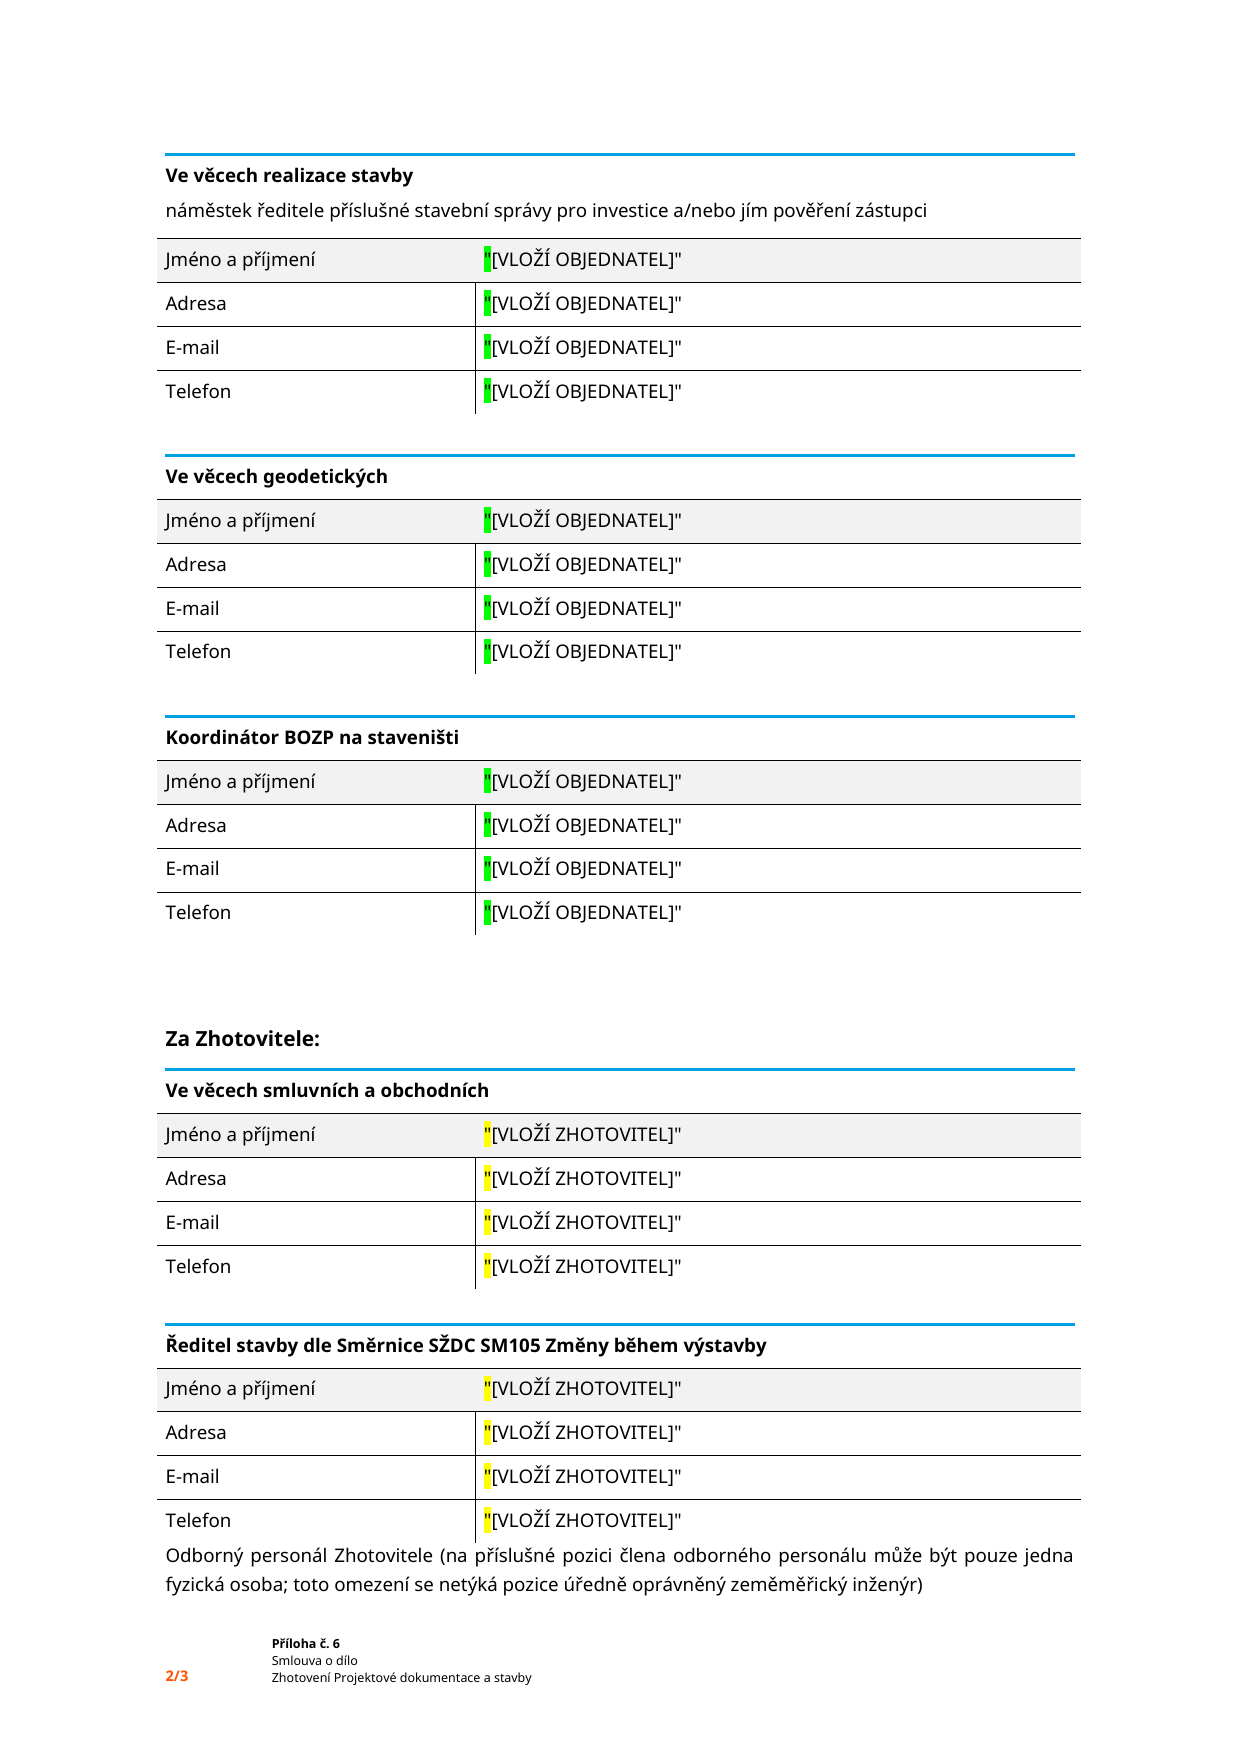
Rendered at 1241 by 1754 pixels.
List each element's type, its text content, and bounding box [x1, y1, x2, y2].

table_cell Adresa [157, 283, 475, 326]
table_cell Adresa [157, 1412, 475, 1455]
table_header Jméno a příjmení [157, 1369, 475, 1411]
text Odborný personál Zhotovitele (na příslušné pozici člena odborného personálu může být pouze jedna fyzická osoba; toto omezení se netýká pozice úředně oprávněný zeměměřický inženýr) [165, 1543, 1075, 1596]
table_cell Telefon [157, 893, 475, 935]
text Ve věcech realizace stavby [165, 156, 1075, 188]
text Ve věcech geodetických [165, 457, 1075, 489]
table_cell [476, 893, 1081, 935]
table_cell E-mail [157, 588, 475, 631]
table_cell E-mail [157, 849, 475, 891]
table_header Jméno a příjmení [157, 1114, 475, 1157]
table_cell Telefon [157, 371, 475, 413]
table_header Jméno a příjmení [157, 500, 475, 543]
table_cell [476, 327, 1081, 370]
text Koordinátor BOZP na staveništi [165, 718, 1075, 750]
table_cell E-mail [157, 1456, 475, 1499]
table_cell Adresa [157, 805, 475, 847]
table_cell Telefon [157, 632, 475, 674]
table_cell Adresa [157, 544, 475, 587]
table_cell Telefon [157, 1500, 475, 1543]
table_header [475, 500, 1081, 543]
text Ředitel stavby dle Směrnice SŽDC SM105 Změny během výstavby [165, 1326, 1075, 1357]
table_cell [476, 283, 1081, 326]
table_cell [476, 1202, 1081, 1245]
text Za Zhotovitele: [165, 1024, 1075, 1053]
table_cell [476, 849, 1081, 891]
table_cell [476, 1158, 1081, 1201]
table_header [475, 761, 1081, 804]
text Ve věcech smluvních a obchodních [165, 1071, 1075, 1103]
table_header [475, 1369, 1081, 1411]
table_cell [476, 588, 1081, 631]
table_header [475, 239, 1081, 282]
table_cell [476, 805, 1081, 847]
table_cell [476, 1412, 1081, 1455]
table_header Jméno a příjmení [157, 761, 475, 804]
table_cell E-mail [157, 327, 475, 370]
text náměstek ředitele příslušné stavební správy pro investice a/nebo jím pověření zástupci [165, 198, 1075, 223]
table_cell [476, 632, 1081, 674]
table_header [475, 1114, 1081, 1157]
table_cell E-mail [157, 1202, 475, 1245]
table_cell Telefon [157, 1246, 475, 1289]
table_cell [476, 1246, 1081, 1289]
table_cell [476, 544, 1081, 587]
table_cell [476, 371, 1081, 413]
table_cell [476, 1500, 1081, 1543]
table_header Jméno a příjmení [157, 239, 475, 282]
table_cell Adresa [157, 1158, 475, 1201]
table_cell [476, 1456, 1081, 1499]
